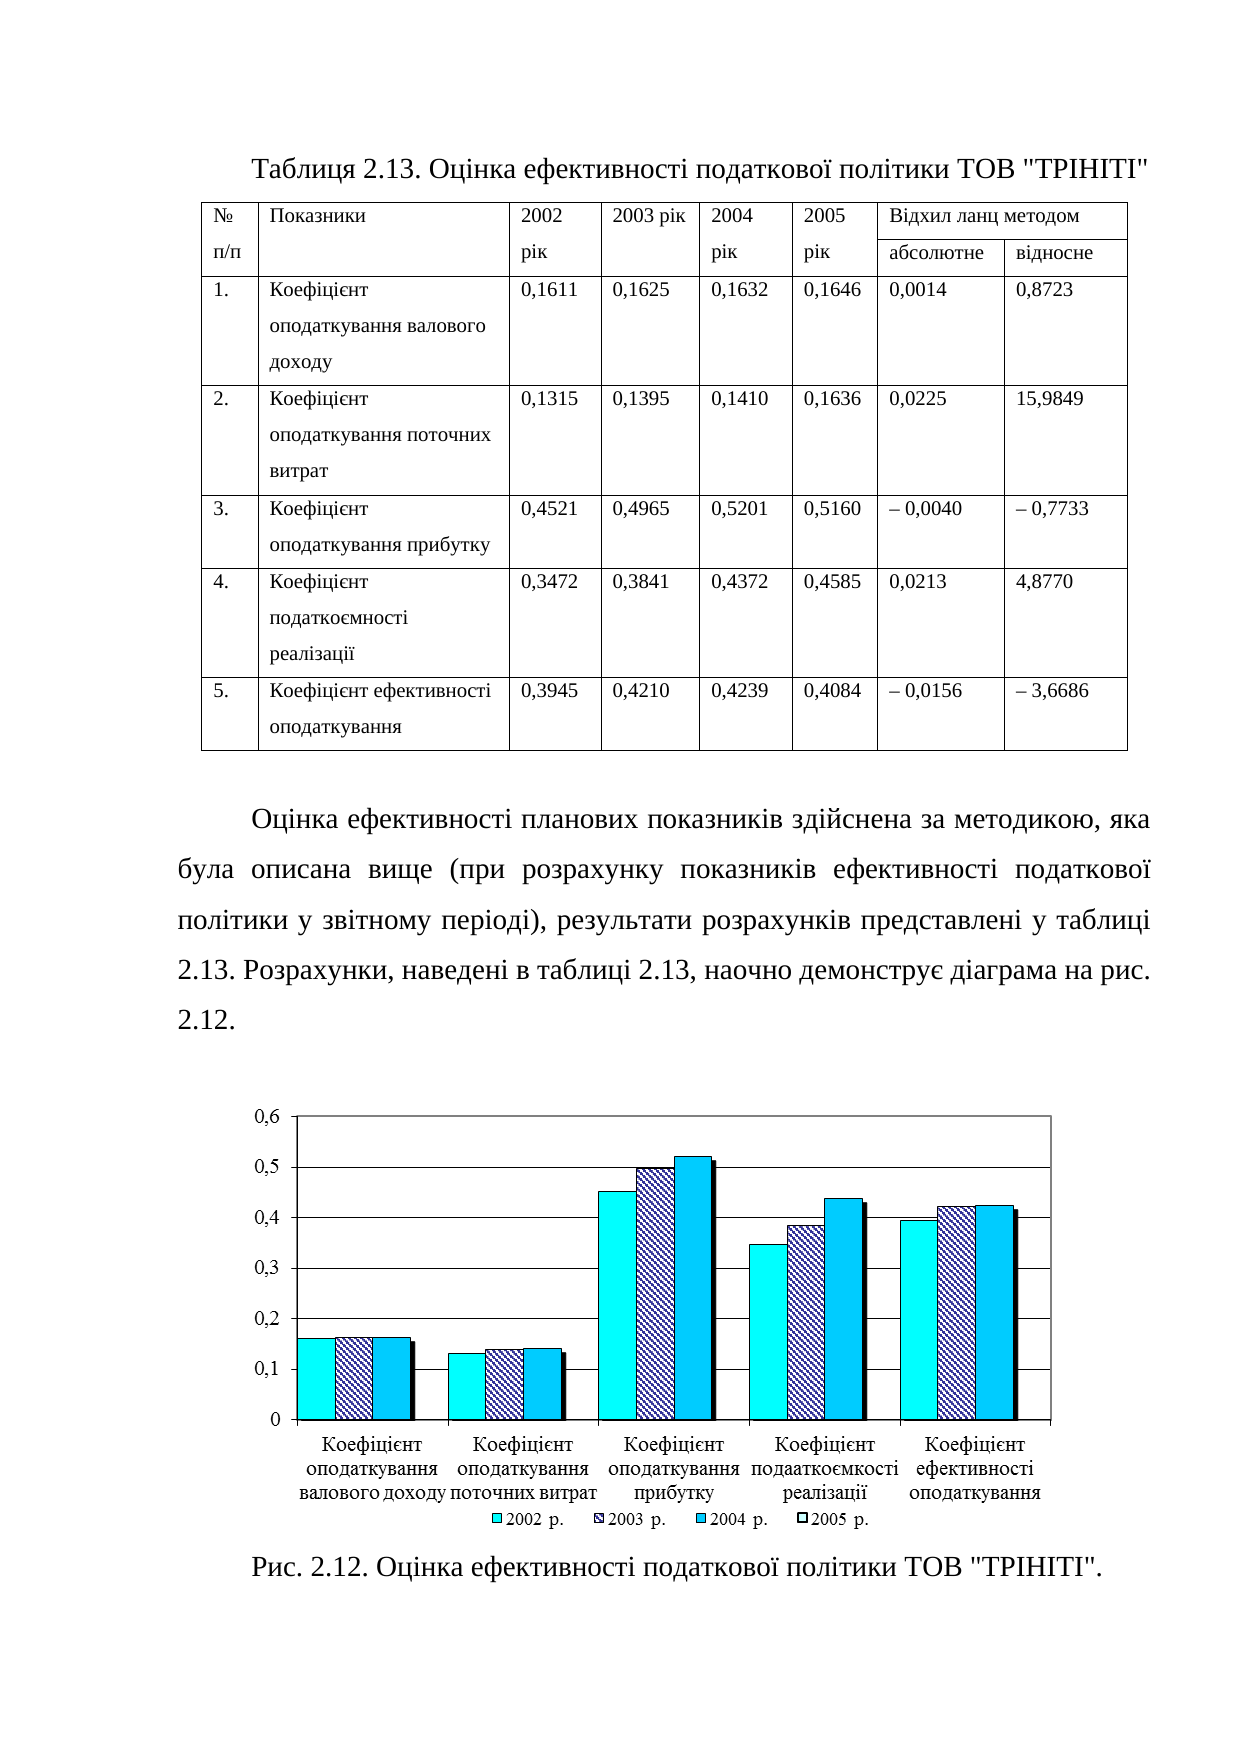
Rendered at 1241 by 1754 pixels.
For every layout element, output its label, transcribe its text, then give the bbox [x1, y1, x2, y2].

table_cell 0,4239 [700, 678, 792, 750]
table_header Відхил ланц методом [878, 203, 1127, 239]
table_cell 0,3945 [510, 678, 601, 750]
table_cell 0,3472 [510, 569, 601, 677]
table_cell Коефіцієнт оподаткування валового доходу [259, 277, 509, 385]
table_cell 4,8770 [1005, 569, 1127, 677]
table_cell 0,0213 [878, 569, 1004, 677]
table_cell 0,1395 [602, 386, 699, 494]
picture [251, 1103, 1056, 1538]
table_header 2005 рік [793, 203, 877, 276]
table_cell 0,0225 [878, 386, 1004, 494]
table_cell 0,4965 [602, 496, 699, 568]
table_cell 4. [202, 569, 258, 677]
table_cell 3. [202, 496, 258, 568]
table_header 2003 рік [602, 203, 699, 276]
table_cell 5. [202, 678, 258, 750]
table_cell 0,1611 [510, 277, 601, 385]
table_cell 0,4084 [793, 678, 877, 750]
table_header № п/п [202, 203, 258, 276]
table_cell 0,4585 [793, 569, 877, 677]
table_cell 0,4521 [510, 496, 601, 568]
table_cell 0,1632 [700, 277, 792, 385]
table_cell 1. [202, 277, 258, 385]
table_cell Коефіцієнт ефективності оподаткування [259, 678, 509, 750]
table_cell – 0,0156 [878, 678, 1004, 750]
text Рис. 2.12. Оцінка ефективності податкової політики ТОВ "ТРІНІТІ". [177, 1549, 1152, 1583]
table_cell 0,1315 [510, 386, 601, 494]
table_cell Коефіцієнт оподаткування поточних витрат [259, 386, 509, 494]
table_cell 0,0014 [878, 277, 1004, 385]
text Оцінка ефективності планових показників здійснена за методикою, яка була описана вище (при розрахунку показників ефективності податкової політики у звітному періоді), результати розрахунків представлені у таблиці 2.13. Розрахунки, наведені в таблиці 2.13, наочно демонструє діаграма на рис. 2.12. [177, 801, 1152, 1036]
table_cell – 3,6686 [1005, 678, 1127, 750]
table_cell 0,8723 [1005, 277, 1127, 385]
table_cell 0,4372 [700, 569, 792, 677]
table_cell – 0,0040 [878, 496, 1004, 568]
table_cell 0,5160 [793, 496, 877, 568]
table_cell відносне [1005, 240, 1127, 276]
table_cell 0,3841 [602, 569, 699, 677]
table_cell 2. [202, 386, 258, 494]
table_cell 0,1625 [602, 277, 699, 385]
table_cell Коефіцієнт оподаткування прибутку [259, 496, 509, 568]
table_cell Коефіцієнт податкоємності реалізації [259, 569, 509, 677]
table_cell 15,9849 [1005, 386, 1127, 494]
table_cell 0,5201 [700, 496, 792, 568]
table_header 2004 рік [700, 203, 792, 276]
text Таблиця 2.13. Оцінка ефективності податкової політики ТОВ "ТРІНІТІ" [177, 152, 1152, 185]
table_header 2002 рік [510, 203, 601, 276]
table_cell – 0,7733 [1005, 496, 1127, 568]
table_cell абсолютне [878, 240, 1004, 276]
table_cell 0,1410 [700, 386, 792, 494]
table_header Показники [259, 203, 509, 276]
table_cell 0,1646 [793, 277, 877, 385]
table_cell 0,4210 [602, 678, 699, 750]
table_cell 0,1636 [793, 386, 877, 494]
